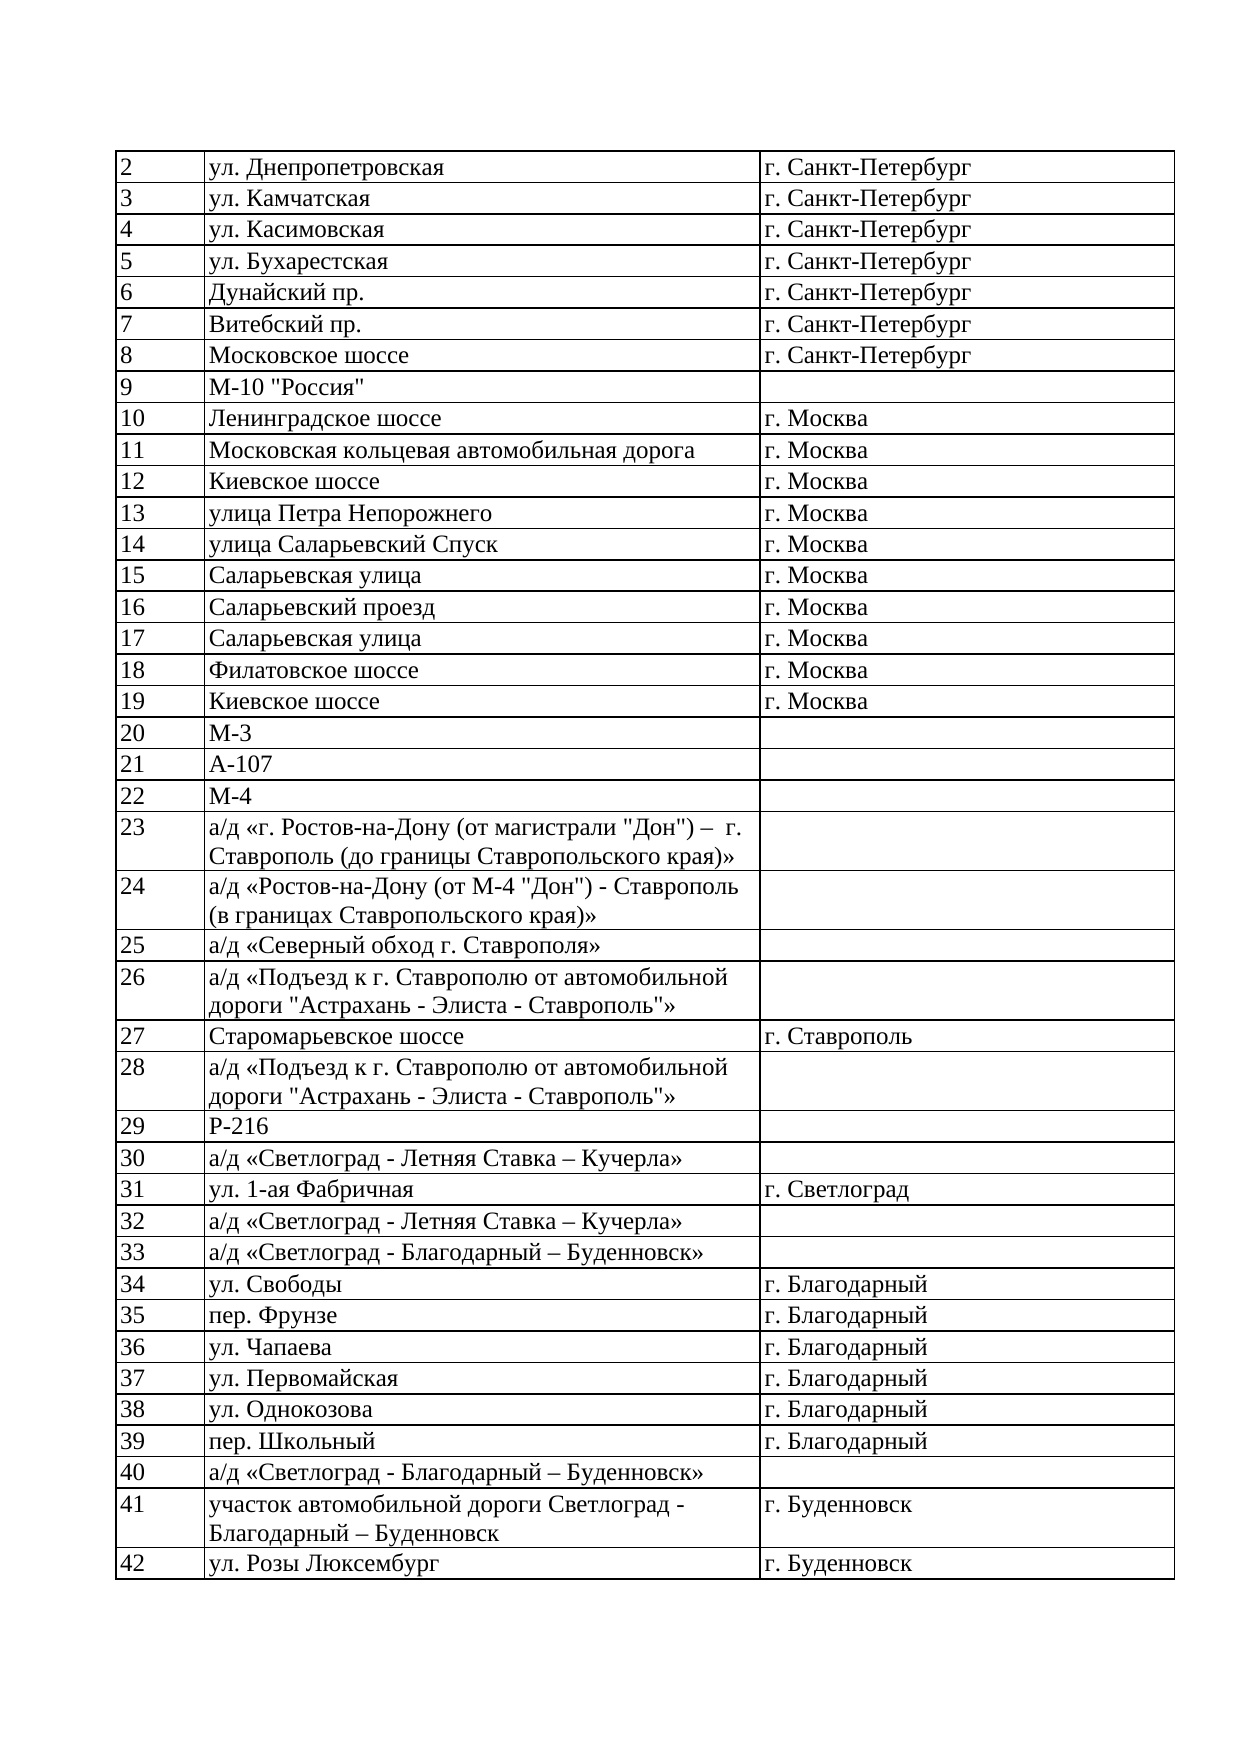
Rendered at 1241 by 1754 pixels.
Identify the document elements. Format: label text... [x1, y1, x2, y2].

table_cell Саларьевский проезд [205, 592, 759, 622]
table_cell 39 [117, 1426, 204, 1456]
table_cell 42 [117, 1548, 204, 1578]
table_cell 10 [117, 403, 204, 433]
table_cell г. Москва [761, 435, 1174, 464]
table_cell А-107 [205, 749, 759, 779]
table_cell ул. Розы Люксембург [205, 1548, 759, 1578]
table_cell 24 [117, 871, 204, 929]
table_cell [761, 1143, 1174, 1173]
table_cell 15 [117, 561, 204, 590]
table_cell [761, 1206, 1174, 1236]
table_cell [761, 372, 1174, 402]
table_cell [761, 1111, 1174, 1141]
table_cell [761, 718, 1174, 748]
table_cell а/д «Северный обход г. Ставрополя» [205, 930, 759, 960]
table_cell 6 [117, 277, 204, 307]
table_cell ул. Однокозова [205, 1395, 759, 1424]
table_cell 20 [117, 718, 204, 748]
table_cell а/д «Светлоград - Благодарный – Буденновск» [205, 1237, 759, 1267]
table_cell 2 [117, 152, 204, 181]
table_cell г. Благодарный [761, 1300, 1174, 1330]
table_cell 38 [117, 1395, 204, 1424]
table_cell Московская кольцевая автомобильная дорога [205, 435, 759, 464]
table_cell [761, 812, 1174, 870]
table_cell 19 [117, 686, 204, 716]
table_cell 4 [117, 215, 204, 244]
table_cell участок автомобильной дороги Светлоград - Благодарный – Буденновск [205, 1489, 759, 1546]
table_cell а/д «г. Ростов-на-Дону (от магистрали "Дон") – г. Ставрополь (до границы Ставропольского края)» [205, 812, 759, 870]
table_cell а/д «Светлоград - Летняя Ставка – Кучерла» [205, 1206, 759, 1236]
table_cell г. Москва [761, 686, 1174, 716]
table_cell [761, 781, 1174, 811]
table_cell 33 [117, 1237, 204, 1267]
table_cell М-4 [205, 781, 759, 811]
table_cell ул. 1-ая Фабричная [205, 1174, 759, 1204]
table_cell Ленинградское шоссе [205, 403, 759, 433]
table_cell 7 [117, 309, 204, 339]
table_cell а/д «Светлоград - Благодарный – Буденновск» [205, 1457, 759, 1487]
table_cell г. Санкт-Петербург [761, 183, 1174, 213]
table_cell г. Благодарный [761, 1426, 1174, 1456]
table_cell 35 [117, 1300, 204, 1330]
table_cell 26 [117, 962, 204, 1019]
table_cell [761, 1237, 1174, 1267]
table_cell г. Санкт-Петербург [761, 309, 1174, 339]
table_cell [761, 749, 1174, 779]
table_cell Киевское шоссе [205, 466, 759, 496]
table_cell г. Благодарный [761, 1363, 1174, 1393]
table_cell Р-216 [205, 1111, 759, 1141]
table_cell г. Москва [761, 403, 1174, 433]
table_cell г. Благодарный [761, 1332, 1174, 1361]
table_cell пер. Фрунзе [205, 1300, 759, 1330]
table_cell г. Санкт-Петербург [761, 215, 1174, 244]
table_cell г. Санкт-Петербург [761, 277, 1174, 307]
table_cell а/д «Светлоград - Летняя Ставка – Кучерла» [205, 1143, 759, 1173]
table_cell г. Москва [761, 561, 1174, 590]
table_cell 32 [117, 1206, 204, 1236]
table_cell ул. Первомайская [205, 1363, 759, 1393]
table_cell 23 [117, 812, 204, 870]
table_cell ул. Чапаева [205, 1332, 759, 1361]
table_cell ул. Касимовская [205, 215, 759, 244]
table_cell ул. Свободы [205, 1269, 759, 1298]
table_cell 29 [117, 1111, 204, 1141]
table_cell 14 [117, 529, 204, 559]
table_cell 22 [117, 781, 204, 811]
table_cell 12 [117, 466, 204, 496]
table_cell а/д «Подъезд к г. Ставрополю от автомобильной дороги "Астрахань - Элиста - Ставрополь"» [205, 1052, 759, 1110]
table_cell пер. Школьный [205, 1426, 759, 1456]
table_cell 9 [117, 372, 204, 402]
table_cell г. Москва [761, 529, 1174, 559]
table_cell 8 [117, 340, 204, 370]
table_cell 17 [117, 623, 204, 653]
table_cell г. Москва [761, 655, 1174, 685]
table_cell 31 [117, 1174, 204, 1204]
table_cell 27 [117, 1021, 204, 1051]
table_cell улица Петра Непорожнего [205, 498, 759, 527]
table_cell г. Буденновск [761, 1489, 1174, 1546]
table_cell а/д «Подъезд к г. Ставрополю от автомобильной дороги "Астрахань - Элиста - Ставрополь"» [205, 962, 759, 1019]
table_cell ул. Днепропетровская [205, 152, 759, 181]
table_cell г. Москва [761, 623, 1174, 653]
table_cell Дунайский пр. [205, 277, 759, 307]
table_cell г. Москва [761, 466, 1174, 496]
table_cell 21 [117, 749, 204, 779]
table_cell М-10 "Россия" [205, 372, 759, 402]
table_cell Московское шоссе [205, 340, 759, 370]
table_cell Старомарьевское шоссе [205, 1021, 759, 1051]
table_cell 3 [117, 183, 204, 213]
table_cell г. Благодарный [761, 1395, 1174, 1424]
table_cell г. Санкт-Петербург [761, 152, 1174, 181]
table_cell г. Санкт-Петербург [761, 340, 1174, 370]
table_cell ул. Бухарестская [205, 246, 759, 276]
table_cell г. Москва [761, 592, 1174, 622]
table_cell [761, 1052, 1174, 1110]
table_cell 34 [117, 1269, 204, 1298]
table_cell 40 [117, 1457, 204, 1487]
table_cell Киевское шоссе [205, 686, 759, 716]
table_cell 37 [117, 1363, 204, 1393]
table_cell 28 [117, 1052, 204, 1110]
table_cell г. Ставрополь [761, 1021, 1174, 1051]
table_cell 5 [117, 246, 204, 276]
table_cell г. Благодарный [761, 1269, 1174, 1298]
table_cell 13 [117, 498, 204, 527]
table_cell г. Москва [761, 498, 1174, 527]
table_cell 11 [117, 435, 204, 464]
table_cell [761, 1457, 1174, 1487]
table_cell 41 [117, 1489, 204, 1546]
table_cell 16 [117, 592, 204, 622]
table_cell ул. Камчатская [205, 183, 759, 213]
table_cell [761, 871, 1174, 929]
table_cell 18 [117, 655, 204, 685]
table_cell а/д «Ростов-на-Дону (от М-4 "Дон") - Ставрополь (в границах Ставропольского края)» [205, 871, 759, 929]
table_cell 36 [117, 1332, 204, 1361]
table_cell Саларьевская улица [205, 561, 759, 590]
table_cell Филатовское шоссе [205, 655, 759, 685]
table_cell улица Саларьевский Спуск [205, 529, 759, 559]
table_cell Витебский пр. [205, 309, 759, 339]
table_cell г. Санкт-Петербург [761, 246, 1174, 276]
table_cell М-3 [205, 718, 759, 748]
table_cell [761, 962, 1174, 1019]
table_cell 25 [117, 930, 204, 960]
table_cell Саларьевская улица [205, 623, 759, 653]
table_cell [761, 930, 1174, 960]
table_cell г. Буденновск [761, 1548, 1174, 1578]
table_cell г. Светлоград [761, 1174, 1174, 1204]
table_cell 30 [117, 1143, 204, 1173]
